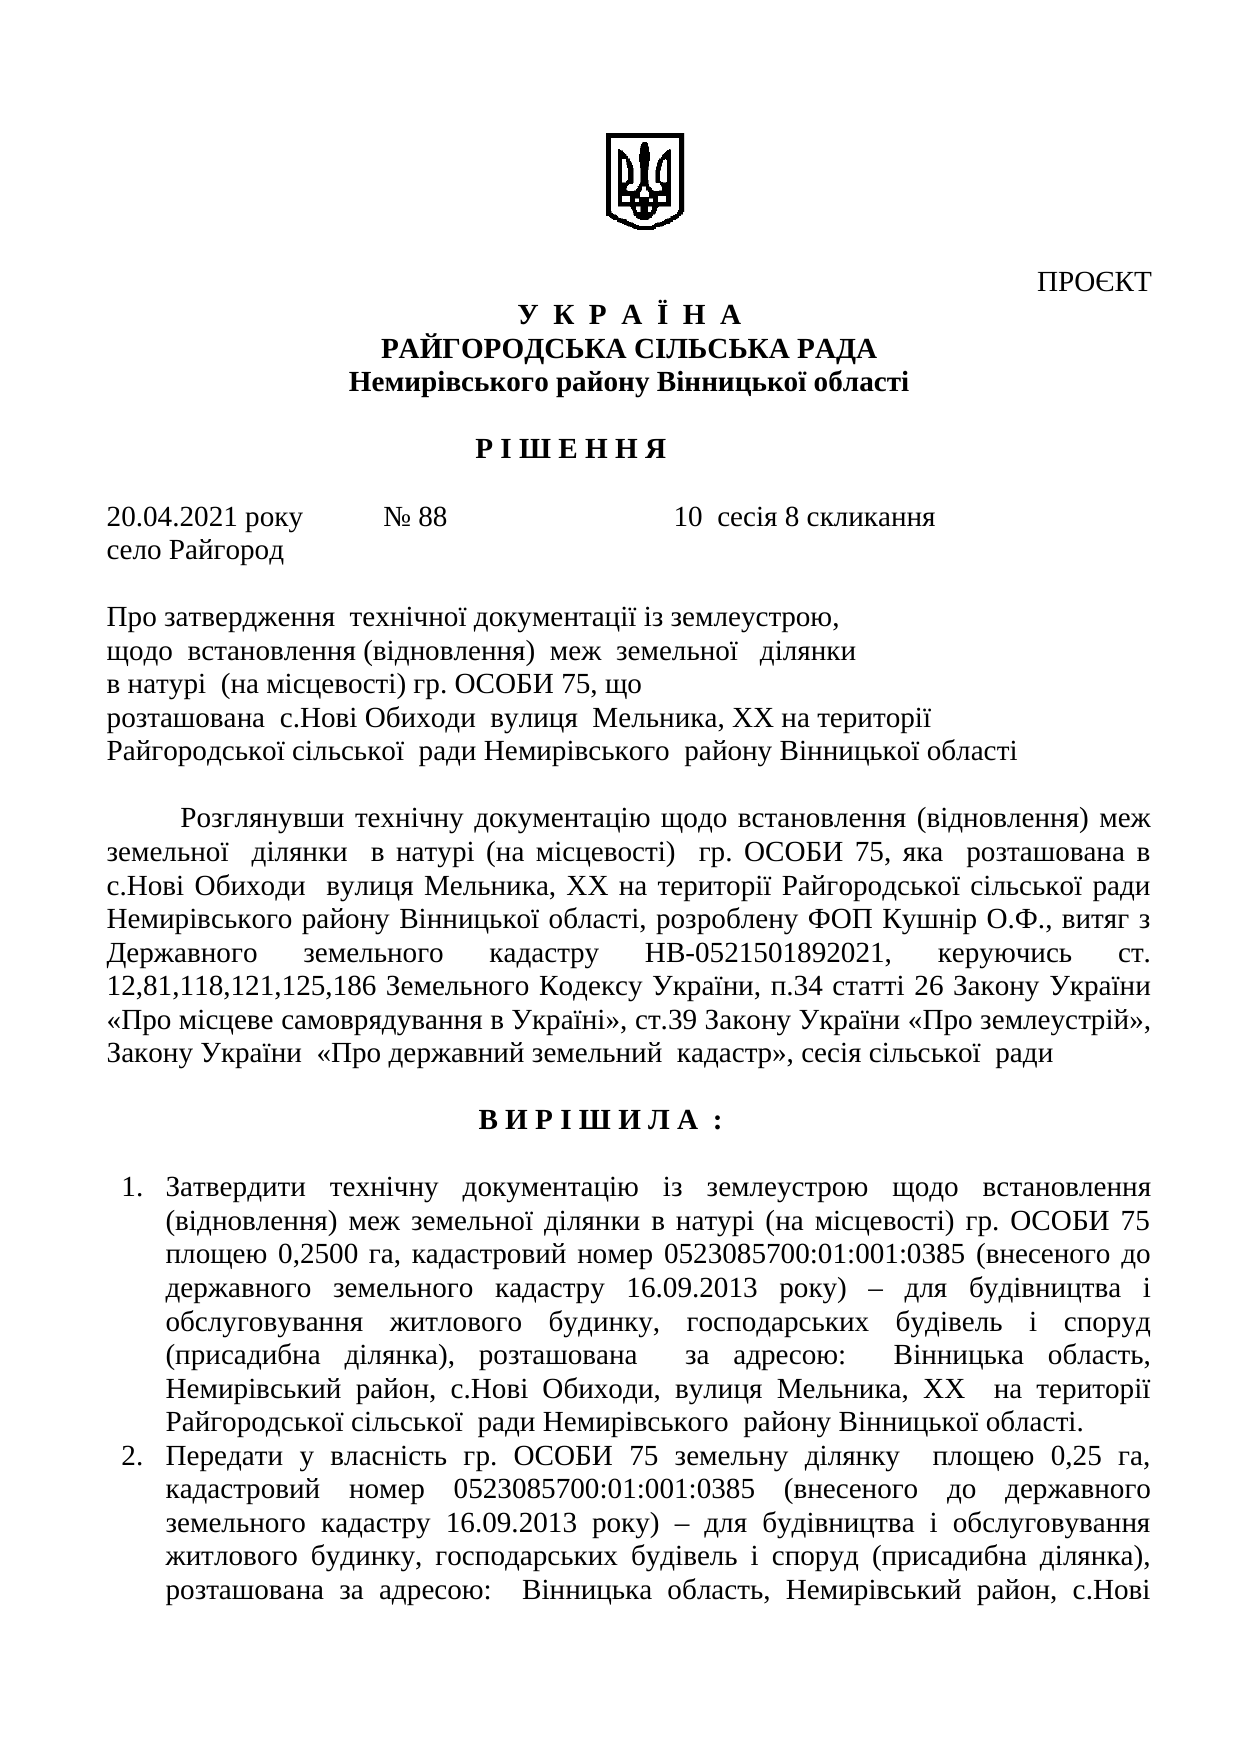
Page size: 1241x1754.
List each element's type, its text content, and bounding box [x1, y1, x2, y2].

picture [604, 130, 685, 231]
subtitle Немирівського району Вінницької області [106, 364, 1152, 398]
text щодо встановлення (відновлення) меж земельної ділянки [106, 633, 1152, 666]
text Розглянувши технічну документацію щодо встановлення (відновлення) меж земельної ділянки в натурі (на місцевості) гр. ОСОБИ 75, яка розташована в с.Нові Обиходи вулиця Мельника, ХХ на території Райгородської сільської ради Немирівського району Вінницької області, розроблену ФОП Кушнір О.Ф., витяг з Державного земельного кадастру НВ-0521501892021, керуючись ст. 12,81,118,121,125,186 Земельного Кодексу України, п.34 статті 26 Закону України «Про місцеве самоврядування в Україні», ст.39 Закону України «Про землеустрій», Закону України «Про державний земельний кадастр», сесія сільської ради [106, 801, 1152, 1069]
text в натурі (на місцевості) гр. ОСОБИ 75, що [106, 666, 1152, 700]
text В И Р І Ш И Л А : [106, 1102, 1152, 1136]
text Про затвердження технічної документації із землеустрою, [106, 599, 1152, 633]
subtitle РАЙГОРОДСЬКА СІЛЬСЬКА РАДА [106, 331, 1152, 364]
list Затвердити технічну документацію із землеустрою щодо встановлення (відновлення) меж земельної ділянки в натурі (на місцевості) гр. ОСОБИ 75 площею 0,2500 га, кадастровий номер 0523085700:01:001:0385 (внесеного до державного земельного кадастру 16.09.2013 року) – для будівництва і обслуговування житлового будинку, господарських будівель і споруд (присадибна ділянка), розташована за адресою: Вінницька область, Немирівський район, с.Нові Обиходи, вулиця Мельника, ХХ на території Райгородської сільської ради Немирівського району Вінницької області. [121, 1169, 1152, 1438]
text розташована с.Нові Обиходи вулиця Мельника, ХХ на території [106, 700, 1152, 733]
text село Райгород [106, 532, 1152, 566]
text 20.04.2021 року № 88 10 cесія 8 скликання [106, 499, 1152, 532]
text Райгородської сільської ради Немирівського району Вінницької області [106, 733, 1152, 767]
text ПРОЄКТ [106, 264, 1152, 297]
subtitle Р І Ш Е Н Н Я [401, 432, 1152, 465]
title У К Р А Ї Н А [106, 297, 1152, 331]
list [121, 1438, 1152, 1606]
